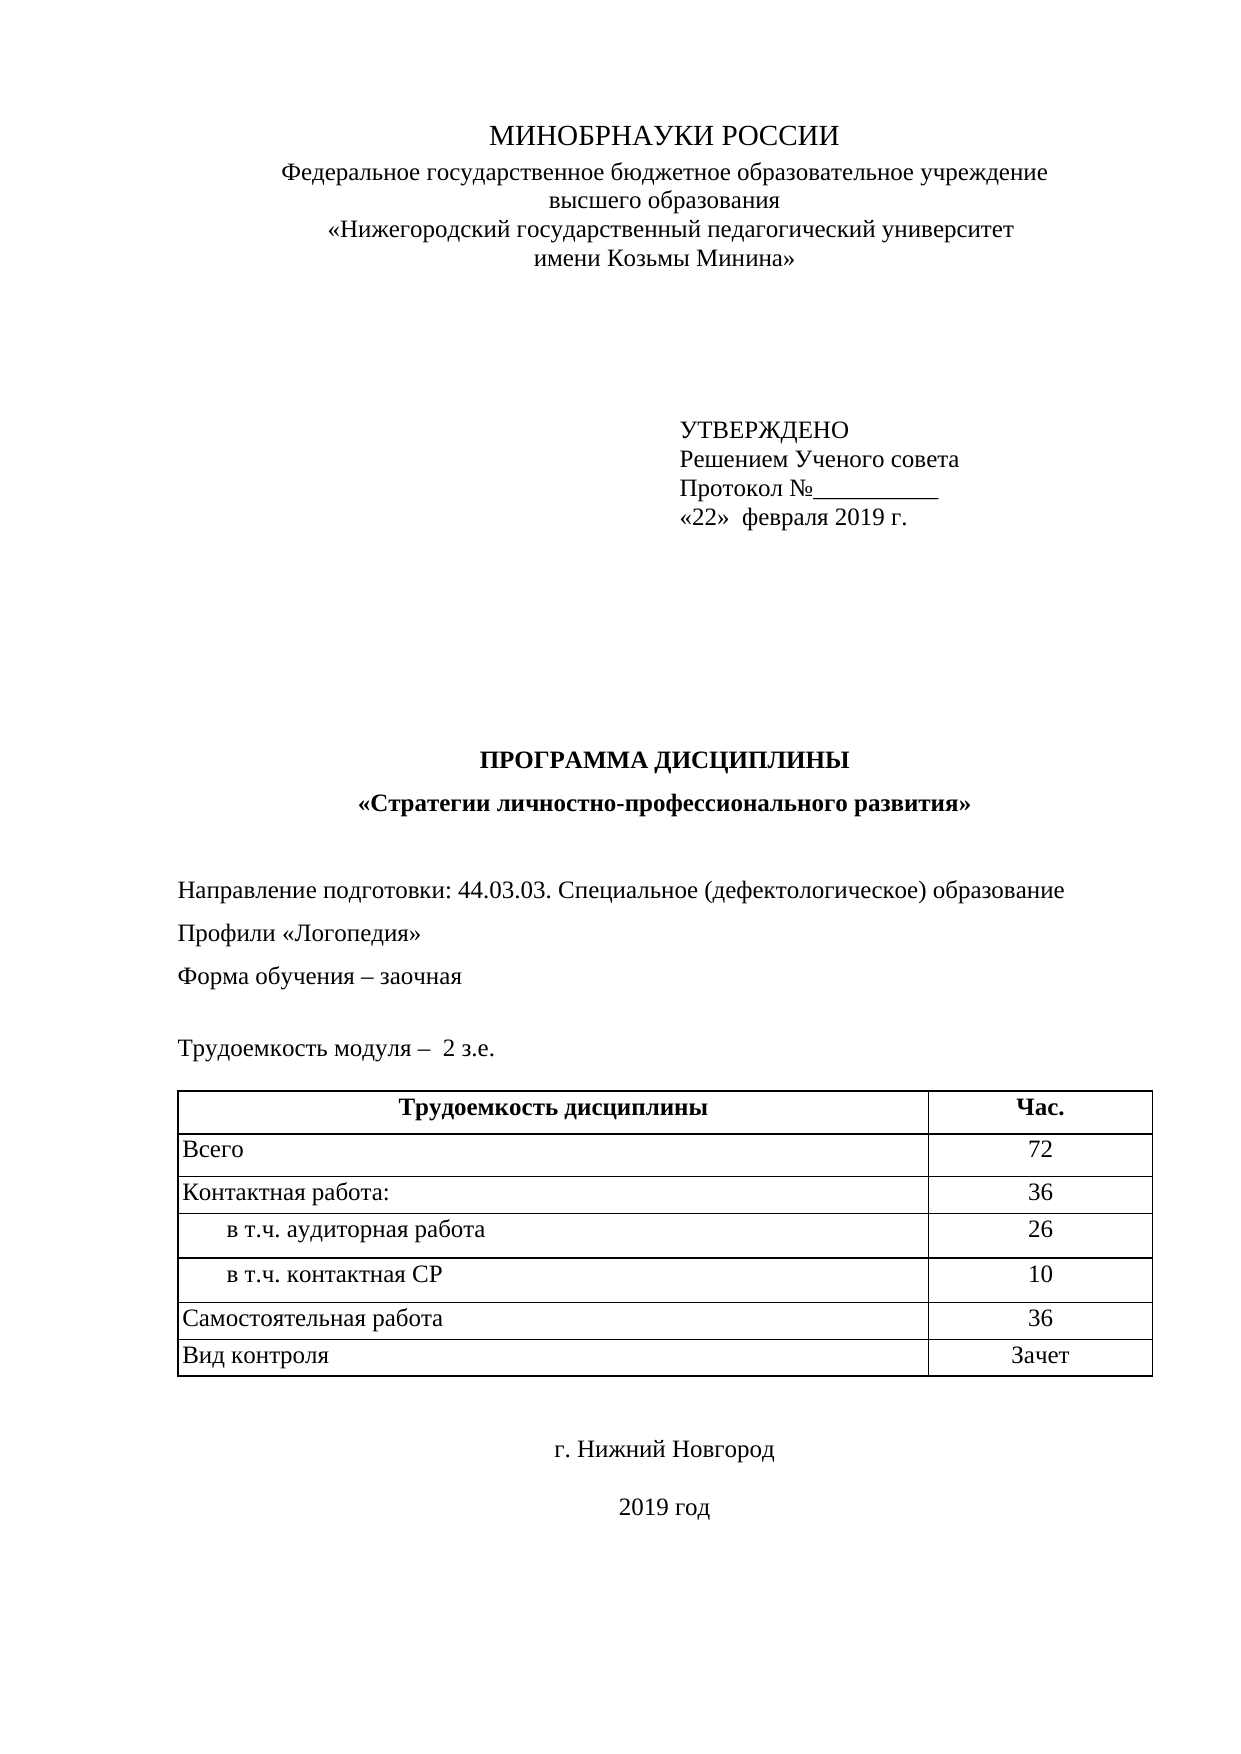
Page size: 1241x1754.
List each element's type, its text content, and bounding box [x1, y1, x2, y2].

text Профили «Логопедия» [177, 918, 1152, 947]
text Направление подготовки: 44.03.03. Специальное (дефектологическое) образование [177, 875, 1152, 903]
text г. Нижний Новгород [177, 1434, 1152, 1463]
table_cell Самостоятельная работа [179, 1303, 928, 1338]
table_cell в т.ч. аудиторная работа [179, 1214, 928, 1257]
table_cell 10 [929, 1259, 1152, 1302]
text Решением Ученого совета [679, 444, 1152, 473]
text «Нижегородский государственный педагогический университет [177, 214, 1152, 243]
text имени Козьмы Минина» [177, 243, 1152, 272]
text «Стратегии личностно-профессионального развития» [177, 788, 1152, 817]
table_cell Всего [179, 1135, 928, 1176]
table_cell 36 [929, 1303, 1152, 1338]
table_cell в т.ч. контактная СР [179, 1259, 928, 1302]
table_cell Зачет [929, 1340, 1152, 1375]
text «22» февраля 2019 г. [679, 502, 1152, 530]
text Трудоемкость модуля – 2 з.е. [177, 1033, 1152, 1062]
table_cell 36 [929, 1177, 1152, 1213]
text Форма обучения – заочная [177, 961, 1152, 990]
text УТВЕРЖДЕНО [679, 415, 1152, 444]
text 2019 год [177, 1492, 1152, 1521]
table_cell 26 [929, 1214, 1152, 1257]
text Федеральное государственное бюджетное образовательное учреждение [177, 157, 1152, 185]
table_cell 72 [929, 1135, 1152, 1176]
table_header Час. [929, 1092, 1152, 1133]
text высшего образования [177, 185, 1152, 214]
table_cell Контактная работа: [179, 1177, 928, 1213]
text МИНОБРНАУКИ РОССИИ [177, 118, 1152, 152]
text Протокол №__________ [679, 473, 1152, 502]
text программа ДИСЦИПЛИНЫ [177, 745, 1152, 774]
table_cell Вид контроля [179, 1340, 928, 1375]
table_header Трудоемкость дисциплины [179, 1092, 928, 1133]
